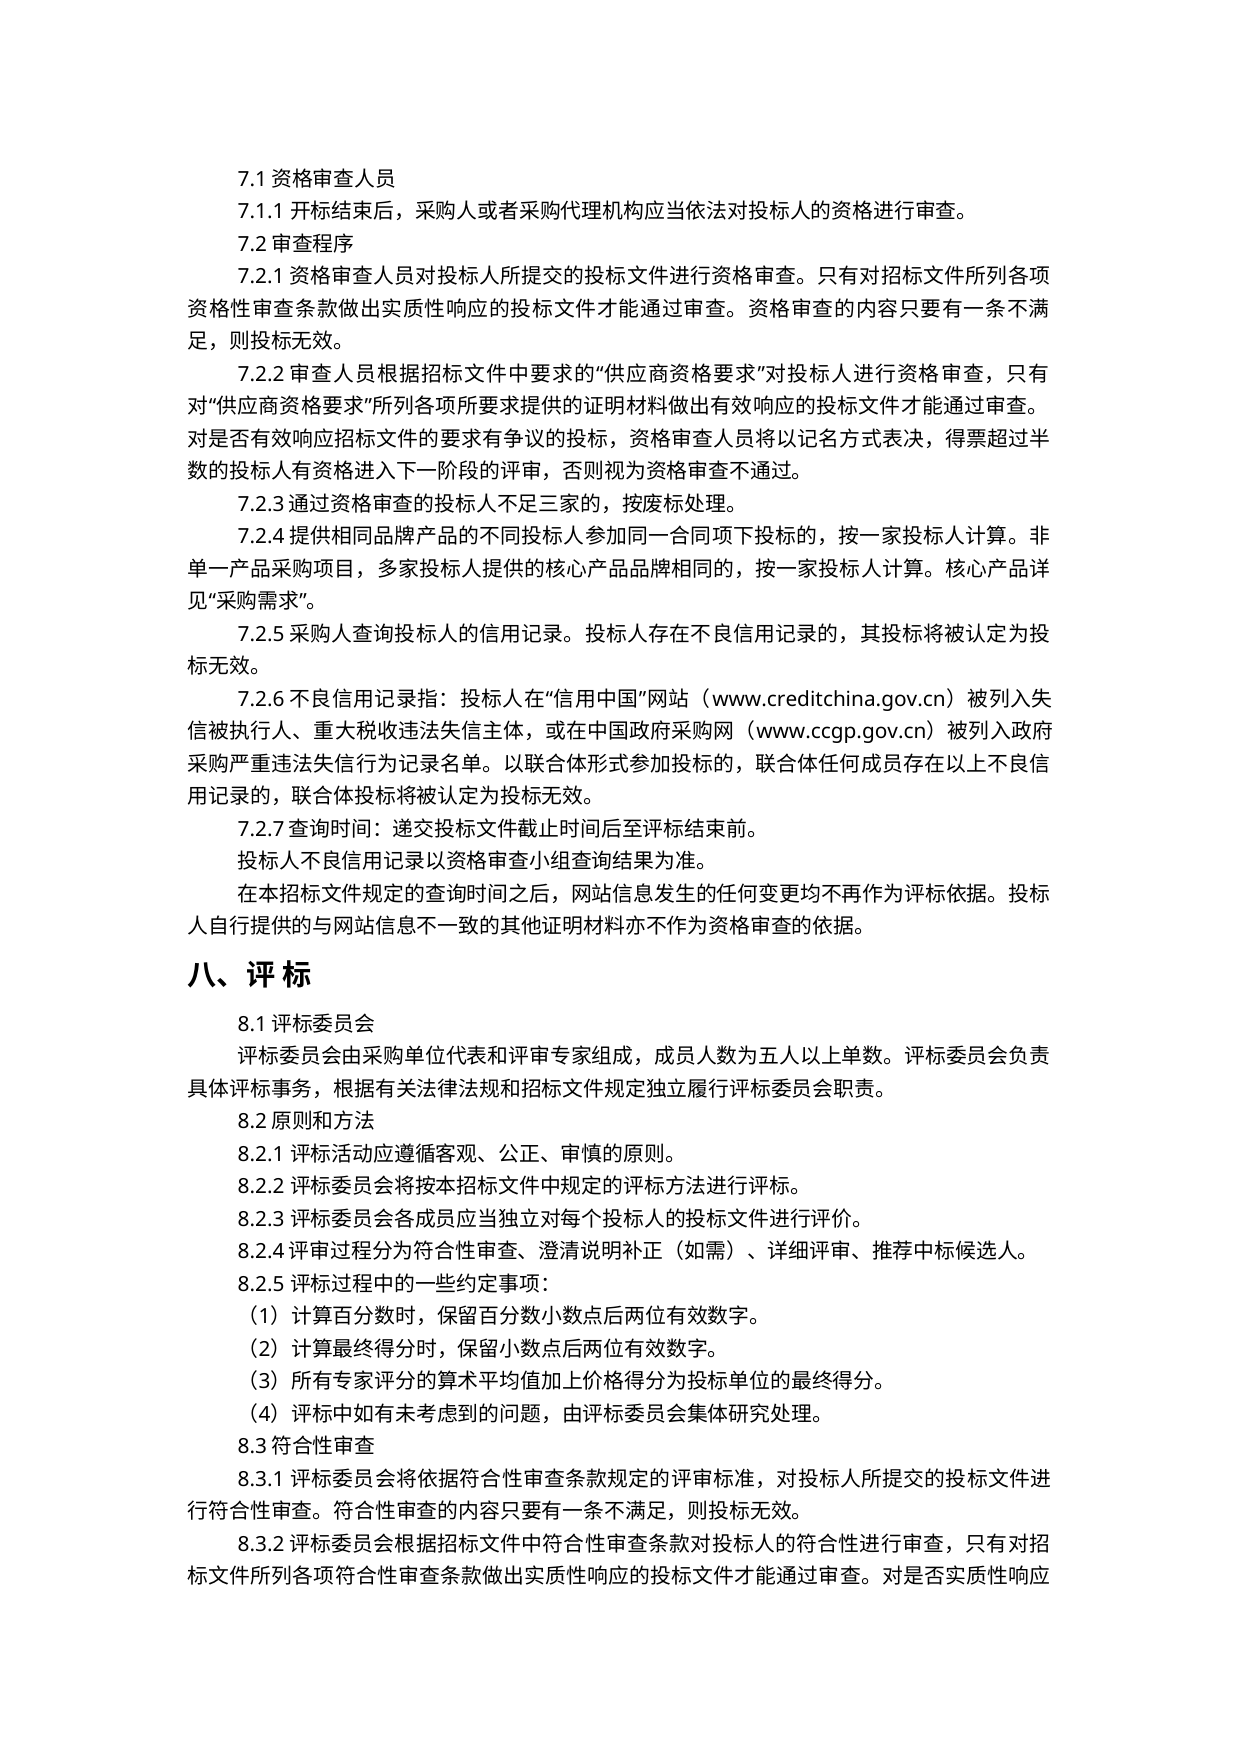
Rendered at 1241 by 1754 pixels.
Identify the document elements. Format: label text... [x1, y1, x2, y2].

text 在本招标文件规定的查询时间之后，网站信息发生的任何变更均不再作为评标依据。投标人自行提供的与网站信息不一致的其他证明材料亦不作为资格审查的依据。 [187, 877, 1053, 942]
text 8.3符合性审查 [187, 1429, 1053, 1462]
text 7.2.6不良信用记录指：投标人在“信用中国”网站（www.creditchina.gov.cn）被列入失信被执行人、重大税收违法失信主体，或在中国政府采购网（www.ccgp.gov.cn）被列入政府采购严重违法失信行为记录名单。以联合体形式参加投标的，联合体任何成员存在以上不良信用记录的，联合体投标将被认定为投标无效。 [187, 682, 1053, 812]
text 7.2.3通过资格审查的投标人不足三家的，按废标处理。 [187, 487, 1053, 519]
text 7.2.5采购人查询投标人的信用记录。投标人存在不良信用记录的，其投标将被认定为投标无效。 [187, 617, 1053, 682]
text 8.2.2 评标委员会将按本招标文件中规定的评标方法进行评标。 [187, 1169, 1053, 1202]
text 8.2.4评审过程分为符合性审查、澄清说明补正（如需）、详细评审、推荐中标候选人。 [187, 1234, 1053, 1267]
text 八、评 标 [187, 942, 1053, 1007]
text 评标委员会由采购单位代表和评审专家组成，成员人数为五人以上单数。评标委员会负责具体评标事务，根据有关法律法规和招标文件规定独立履行评标委员会职责。 [187, 1039, 1053, 1104]
text 8.3.1 评标委员会将依据符合性审查条款规定的评审标准，对投标人所提交的投标文件进行符合性审查。符合性审查的内容只要有一条不满足，则投标无效。 [187, 1462, 1053, 1527]
text （3）所有专家评分的算术平均值加上价格得分为投标单位的最终得分。 [187, 1364, 1053, 1397]
text 8.1评标委员会 [187, 1007, 1053, 1039]
text 7.1.1 开标结束后，采购人或者采购代理机构应当依法对投标人的资格进行审查。 [187, 194, 1053, 227]
text 投标人不良信用记录以资格审查小组查询结果为准。 [187, 844, 1053, 877]
text 8.2原则和方法 [187, 1104, 1053, 1137]
text （4）评标中如有未考虑到的问题，由评标委员会集体研究处理。 [187, 1397, 1053, 1429]
text （1）计算百分数时，保留百分数小数点后两位有效数字。 [187, 1299, 1053, 1332]
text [187, 1527, 1053, 1592]
text （2）计算最终得分时，保留小数点后两位有效数字。 [187, 1332, 1053, 1364]
text 7.2.7查询时间：递交投标文件截止时间后至评标结束前。 [187, 812, 1053, 844]
text 7.2.4提供相同品牌产品的不同投标人参加同一合同项下投标的，按一家投标人计算。非单一产品采购项目，多家投标人提供的核心产品品牌相同的，按一家投标人计算。核心产品详见“采购需求”。 [187, 519, 1053, 617]
text 7.2.1资格审查人员对投标人所提交的投标文件进行资格审查。只有对招标文件所列各项资格性审查条款做出实质性响应的投标文件才能通过审查。资格审查的内容只要有一条不满足，则投标无效。 [187, 259, 1053, 357]
text 8.2.5 评标过程中的一些约定事项： [187, 1267, 1053, 1299]
text 8.2.1 评标活动应遵循客观、公正、审慎的原则。 [187, 1137, 1053, 1169]
text 8.2.3 评标委员会各成员应当独立对每个投标人的投标文件进行评价。 [187, 1202, 1053, 1234]
text 7.2.2审查人员根据招标文件中要求的“供应商资格要求”对投标人进行资格审查，只有对“供应商资格要求”所列各项所要求提供的证明材料做出有效响应的投标文件才能通过审查。对是否有效响应招标文件的要求有争议的投标，资格审查人员将以记名方式表决，得票超过半数的投标人有资格进入下一阶段的评审，否则视为资格审查不通过。 [187, 357, 1053, 487]
text 7.2审查程序 [187, 227, 1053, 259]
text 7.1资格审查人员 [187, 162, 1053, 194]
